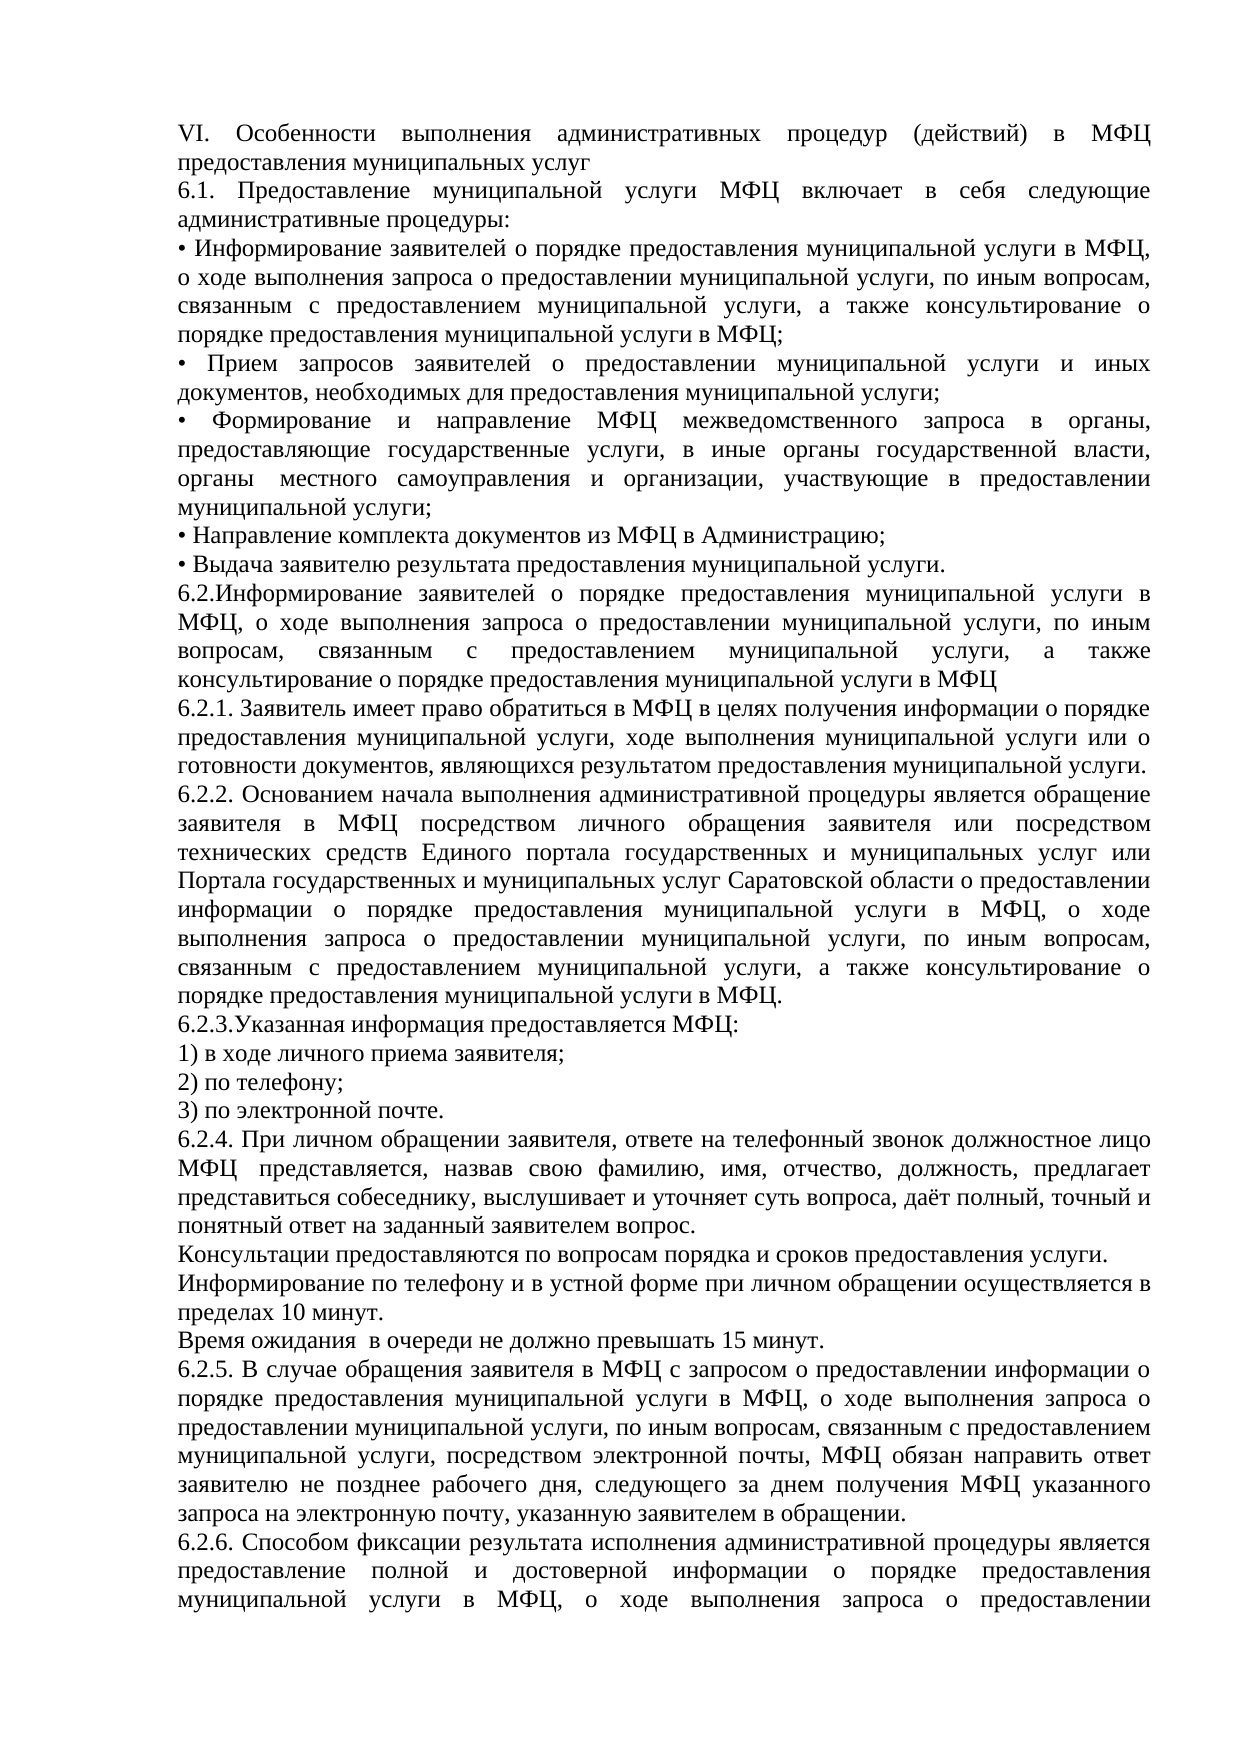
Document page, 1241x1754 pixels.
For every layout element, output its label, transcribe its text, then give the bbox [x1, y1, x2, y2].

text 6.2.3.Указанная информация предоставляется МФЦ: [177, 1009, 1152, 1038]
text 6.2.5. В случае обращения заявителя в МФЦ с запросом о предоставлении информации о порядке предоставления муниципальной услуги в МФЦ, о ходе выполнения запроса о предоставлении муниципальной услуги, по иным вопросам, связанным с предоставлением муниципальной услуги, посредством электронной почты, МФЦ обязан направить ответ заявителю не позднее рабочего дня, следующего за днем получения МФЦ указанного запроса на электронную почту, указанную заявителем в обращении. [177, 1354, 1152, 1527]
text 6.2.4. При личном обращении заявителя, ответе на телефонный звонок должностное лицо МФЦ представляется, назвав свою фамилию, имя, отчество, должность, предлагает представиться собеседнику, выслушивает и уточняет суть вопроса, даёт полный, точный и понятный ответ на заданный заявителем вопрос. [177, 1124, 1152, 1239]
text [177, 1527, 1152, 1613]
text • Направление комплекта документов из МФЦ в Администрацию; [177, 521, 1152, 549]
text • Прием запросов заявителей о предоставлении муниципальной услуги и иных документов, необходимых для предоставления муниципальной услуги; [177, 348, 1152, 406]
text • Выдача заявителю результата предоставления муниципальной услуги. [177, 549, 1152, 578]
text Консультации предоставляются по вопросам порядка и сроков предоставления услуги. [177, 1239, 1152, 1268]
text 6.2.1. Заявитель имеет право обратиться в МФЦ в целях получения информации о порядке предоставления муниципальной услуги, ходе выполнения муниципальной услуги или о готовности документов, являющихся результатом предоставления муниципальной услуги. [177, 693, 1152, 779]
text Время ожидания в очереди не должно превышать 15 минут. [177, 1326, 1152, 1354]
text 6.2.2. Основанием начала выполнения административной процедуры является обращение заявителя в МФЦ посредством личного обращения заявителя или посредством технических средств Единого портала государственных и муниципальных услуг или Портала государственных и муниципальных услуг Саратовской области о предоставлении информации о порядке предоставления муниципальной услуги в МФЦ, о ходе выполнения запроса о предоставлении муниципальной услуги, по иным вопросам, связанным с предоставлением муниципальной услуги, а также консультирование о порядке предоставления муниципальной услуги в МФЦ. [177, 779, 1152, 1009]
text • Информирование заявителей о порядке предоставления муниципальной услуги в МФЦ, о ходе выполнения запроса о предоставлении муниципальной услуги, по иным вопросам, связанным с предоставлением муниципальной услуги, а также консультирование о порядке предоставления муниципальной услуги в МФЦ; [177, 233, 1152, 348]
text 6.1. Предоставление муниципальной услуги МФЦ включает в себя следующие административные процедуры: [177, 176, 1152, 233]
text 2) по телефону; [177, 1067, 1152, 1096]
text 6.2.Информирование заявителей о порядке предоставления муниципальной услуги в МФЦ, о ходе выполнения запроса о предоставлении муниципальной услуги, по иным вопросам, связанным с предоставлением муниципальной услуги, а также консультирование о порядке предоставления муниципальной услуги в МФЦ [177, 578, 1152, 693]
text 1) в ходе личного приема заявителя; [177, 1038, 1152, 1067]
text 3) по электронной почте. [177, 1096, 1152, 1124]
text VI. Особенности выполнения административных процедур (действий) в МФЦ предоставления муниципальных услуг [177, 118, 1152, 176]
text • Формирование и направление МФЦ межведомственного запроса в органы, предоставляющие государственные услуги, в иные органы государственной власти, органы местного самоуправления и организации, участвующие в предоставлении муниципальной услуги; [177, 406, 1152, 521]
text Информирование по телефону и в устной форме при личном обращении осуществляется в пределах 10 минут. [177, 1268, 1152, 1326]
